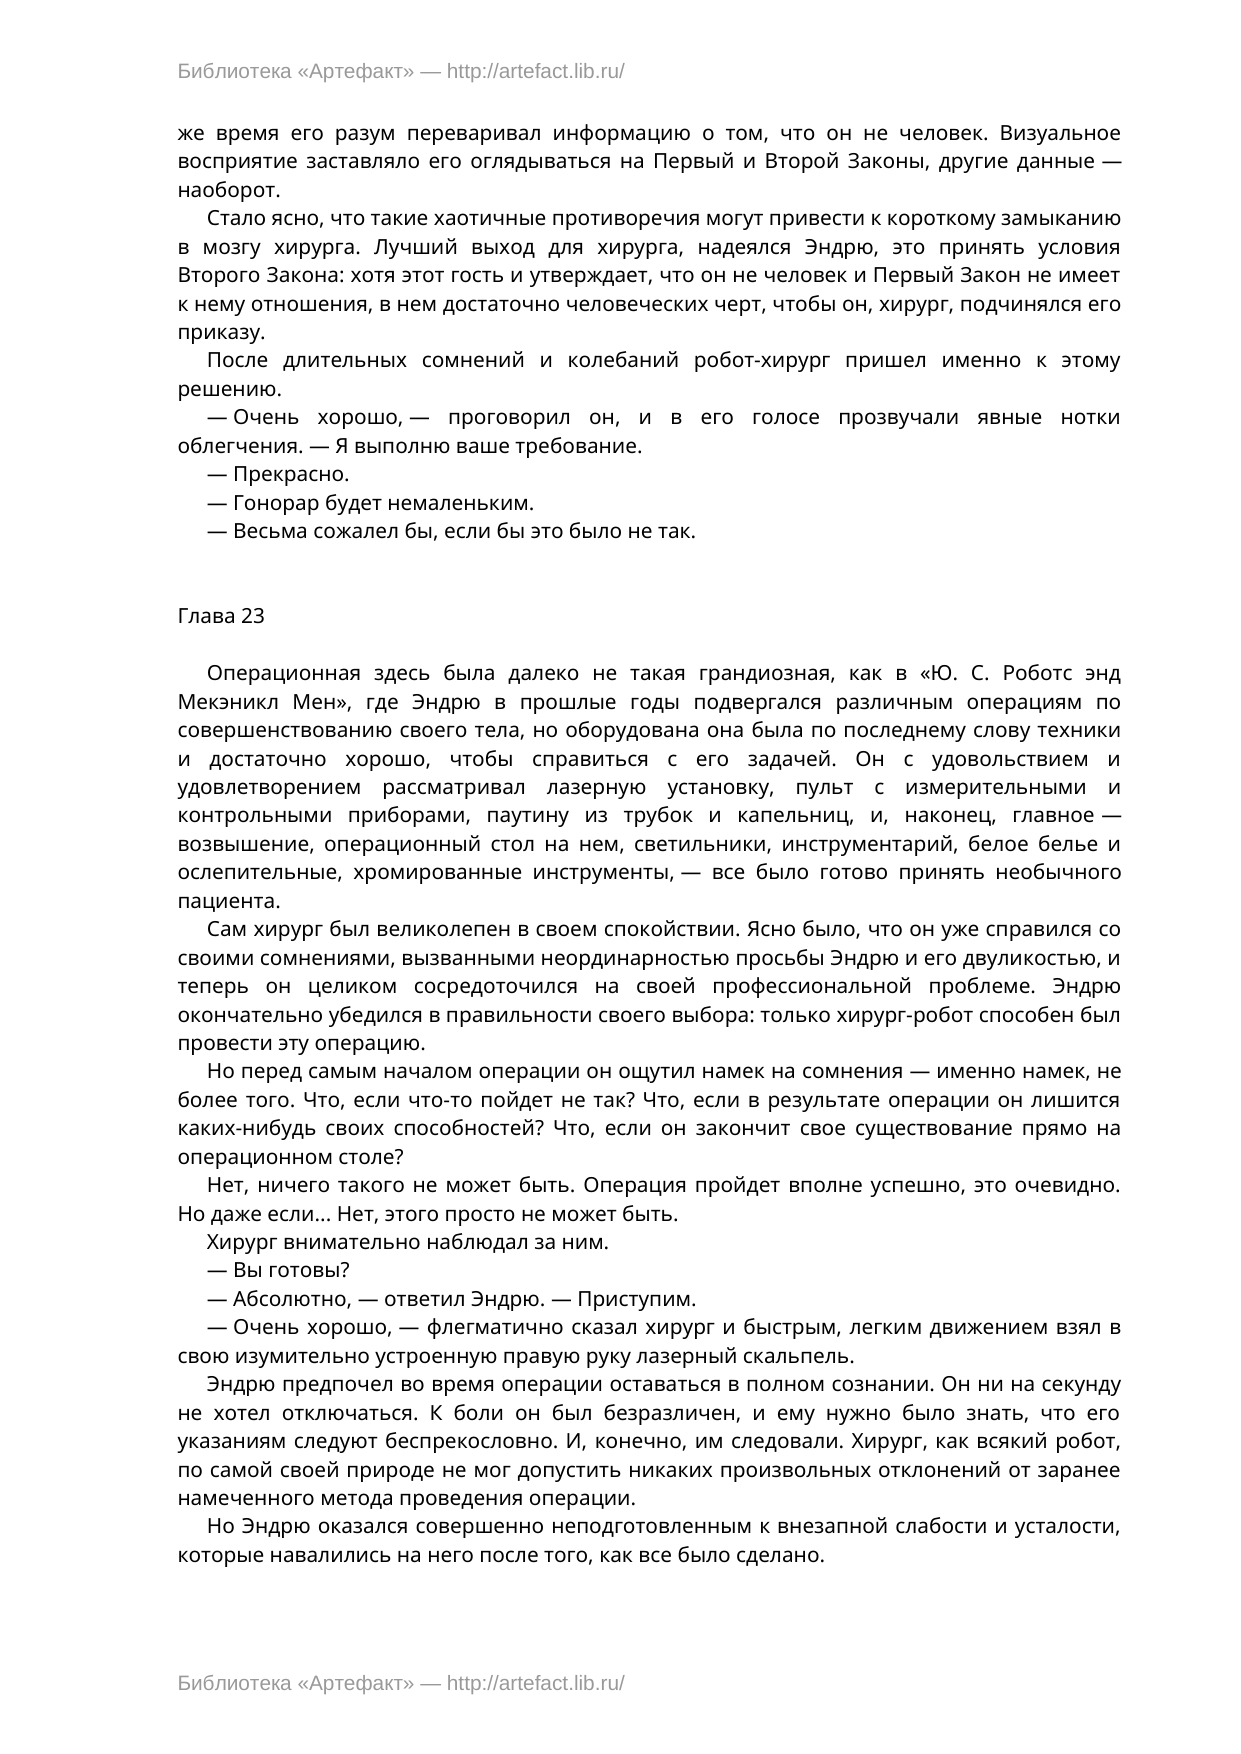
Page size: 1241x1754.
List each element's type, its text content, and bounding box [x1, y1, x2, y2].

text Стало ясно, что такие хаотичные противоречия могут привести к короткому замыканию в мозгу хирурга. Лучший выход для хирурга, надеялся Эндрю, это принять условия Второго Закона: хотя этот гость и утверждает, что он не человек и Первый Закон не имеет к нему отношения, в нем достаточно человеческих черт, чтобы он, хирург, подчинялся его приказу. [177, 203, 1122, 346]
text Эндрю предпочел во время операции оставаться в полном сознании. Он ни на секунду не хотел отключаться. К боли он был безразличен, и ему нужно было знать, что его указаниям следуют беспрекословно. И, конечно, им следовали. Хирург, как всякий робот, по самой своей природе не мог допустить никаких произвольных отклонений от заранее намеченного метода проведения операции. [177, 1369, 1122, 1512]
text После длительных сомнений и колебаний робот-хирург пришел именно к этому решению. [177, 346, 1122, 402]
text — Очень хорошо, — проговорил он, и в его голосе прозвучали явные нотки облегчения. — Я выполню ваше требование. [177, 402, 1122, 459]
text — Вы готовы? [177, 1256, 1122, 1284]
text — Прекрасно. [177, 459, 1122, 488]
text — Гонорар будет немаленьким. [177, 488, 1122, 516]
text Но Эндрю оказался совершенно неподготовленным к внезапной слабости и усталости, которые навалились на него после того, как все было сделано. [177, 1512, 1122, 1568]
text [177, 118, 1122, 203]
text Сам хирург был великолепен в своем спокойствии. Ясно было, что он уже справился со своими сомнениями, вызванными неординарностью просьбы Эндрю и его двуликостью, и теперь он целиком сосредоточился на своей профессиональной проблеме. Эндрю окончательно убедился в правильности своего выбора: только хирург-робот способен был провести эту операцию. [177, 914, 1122, 1057]
text — Абсолютно, — ответил Эндрю. — Приступим. [177, 1284, 1122, 1312]
text Хирург внимательно наблюдал за ним. [177, 1227, 1122, 1256]
text Операционная здесь была далеко не такая грандиозная, как в «Ю. С. Роботс энд Мекэникл Мен», где Эндрю в прошлые годы подвергался различным операциям по совершенствованию своего тела, но оборудована она была по последнему слову техники и достаточно хорошо, чтобы справиться с его задачей. Он с удовольствием и удовлетворением рассматривал лазерную установку, пульт с измерительными и контрольными приборами, паутину из трубок и капельниц, и, наконец, главное — возвышение, операционный стол на нем, светильники, инструментарий, белое белье и ослепительные, хромированные инструменты, — все было готово принять необычного пациента. [177, 658, 1122, 914]
text Нет, ничего такого не может быть. Операция пройдет вполне успешно, это очевидно. Но даже если... Нет, этого просто не может быть. [177, 1170, 1122, 1227]
text — Весьма сожалел бы, если бы это было не так. [177, 516, 1122, 545]
text Но перед самым началом операции он ощутил намек на сомнения — именно намек, не более того. Что, если что-то пойдет не так? Что, если в результате операции он лишится каких-нибудь своих способностей? Что, если он закончит свое существование прямо на операционном столе? [177, 1057, 1122, 1170]
text — Очень хорошо, — флегматично сказал хирург и быстрым, легким движением взял в свою изумительно устроенную правую руку лазерный скальпель. [177, 1312, 1122, 1369]
subtitle Глава 23 [177, 602, 1122, 630]
